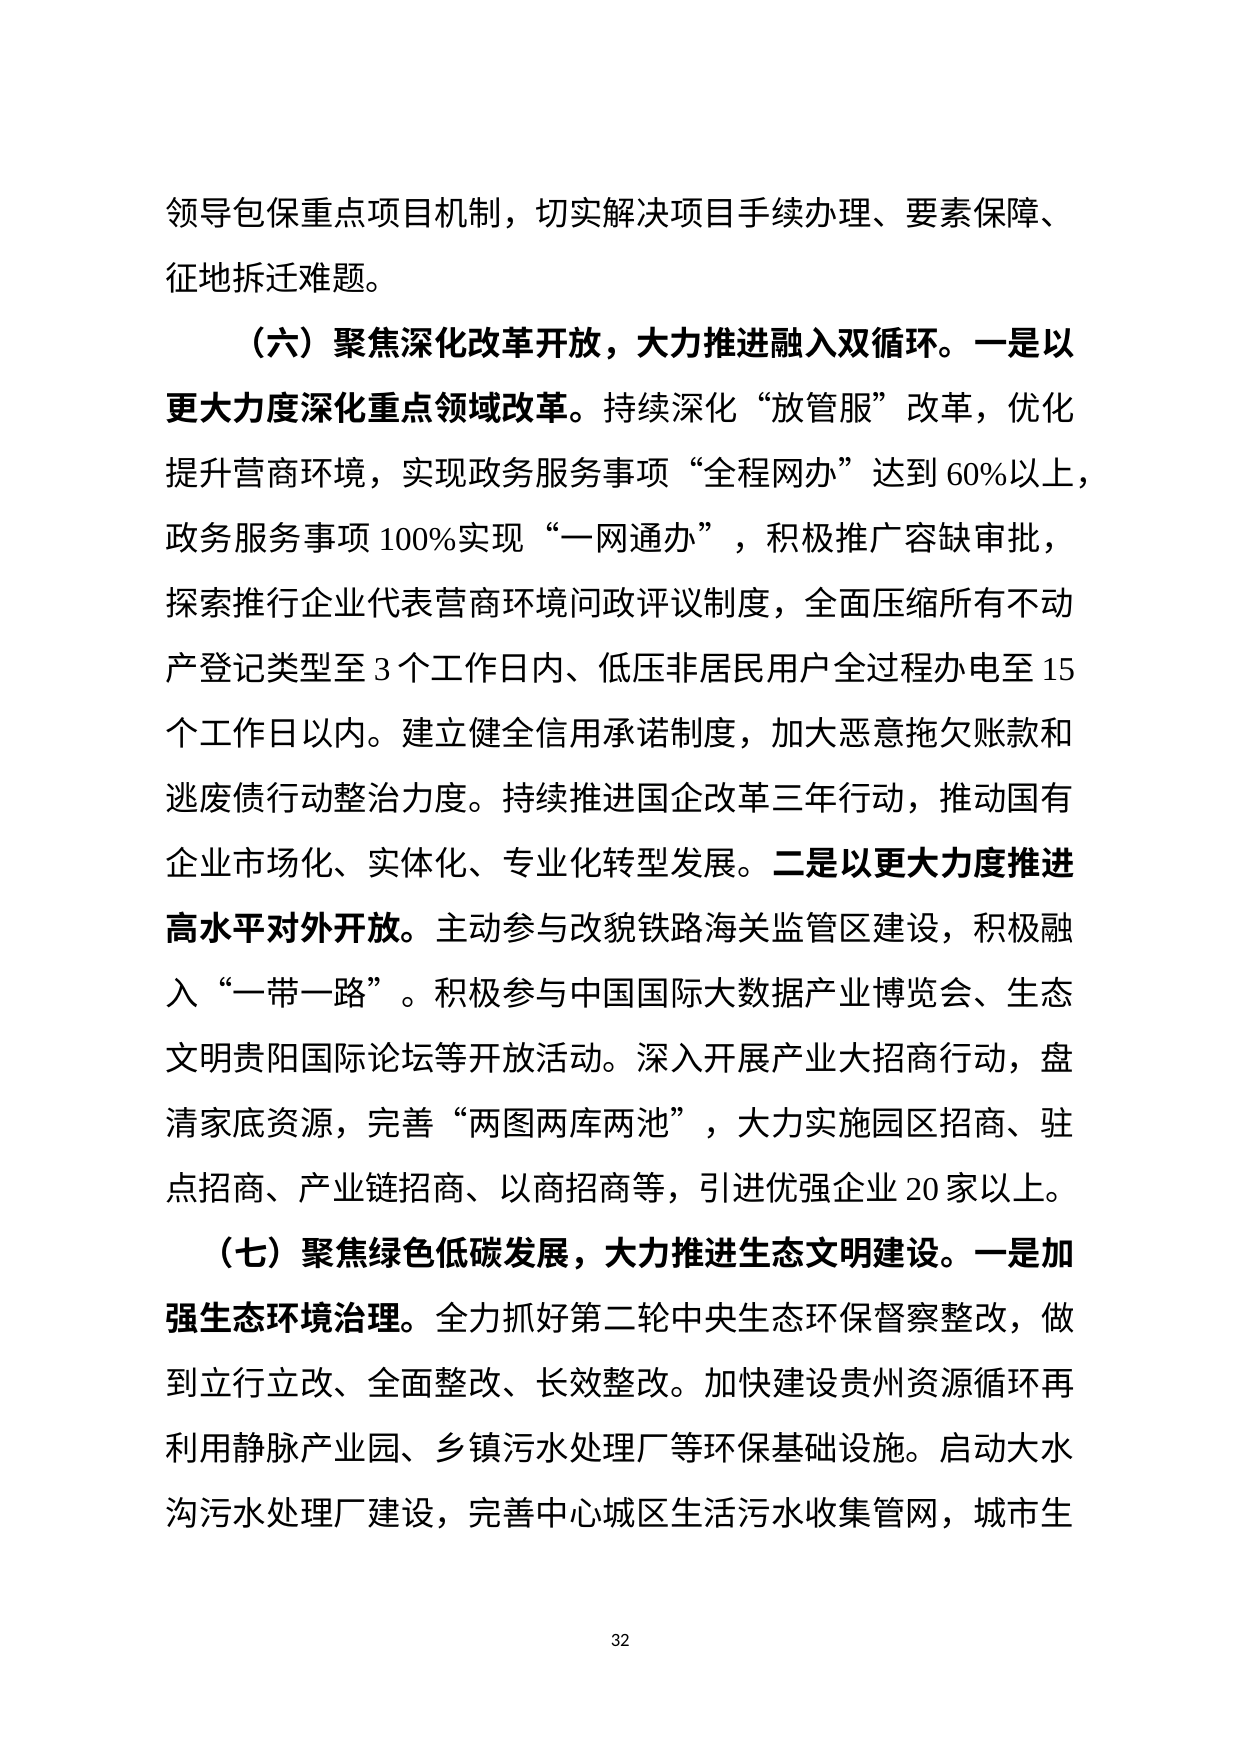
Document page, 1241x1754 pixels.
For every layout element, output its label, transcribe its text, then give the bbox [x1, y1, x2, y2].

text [165, 178, 1075, 308]
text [165, 1218, 1075, 1543]
text （六）聚焦深化改革开放，大力推进融入双循环。一是以更大力度深化重点领域改革。持续深化“放管服”改革，优化提升营商环境，实现政务服务事项“全程网办”达到60%以上，政务服务事项100%实现“一网通办”，积极推广容缺审批，探索推行企业代表营商环境问政评议制度，全面压缩所有不动产登记类型至3个工作日内、低压非居民用户全过程办电至15个工作日以内。建立健全信用承诺制度，加大恶意拖欠账款和逃废债行动整治力度。持续推进国企改革三年行动，推动国有企业市场化、实体化、专业化转型发展。二是以更大力度推进高水平对外开放。主动参与改貌铁路海关监管区建设，积极融入“一带一路”。积极参与中国国际大数据产业博览会、生态文明贵阳国际论坛等开放活动。深入开展产业大招商行动，盘清家底资源，完善“两图两库两池”，大力实施园区招商、驻点招商、产业链招商、以商招商等，引进优强企业20家以上。 [165, 308, 1075, 1218]
